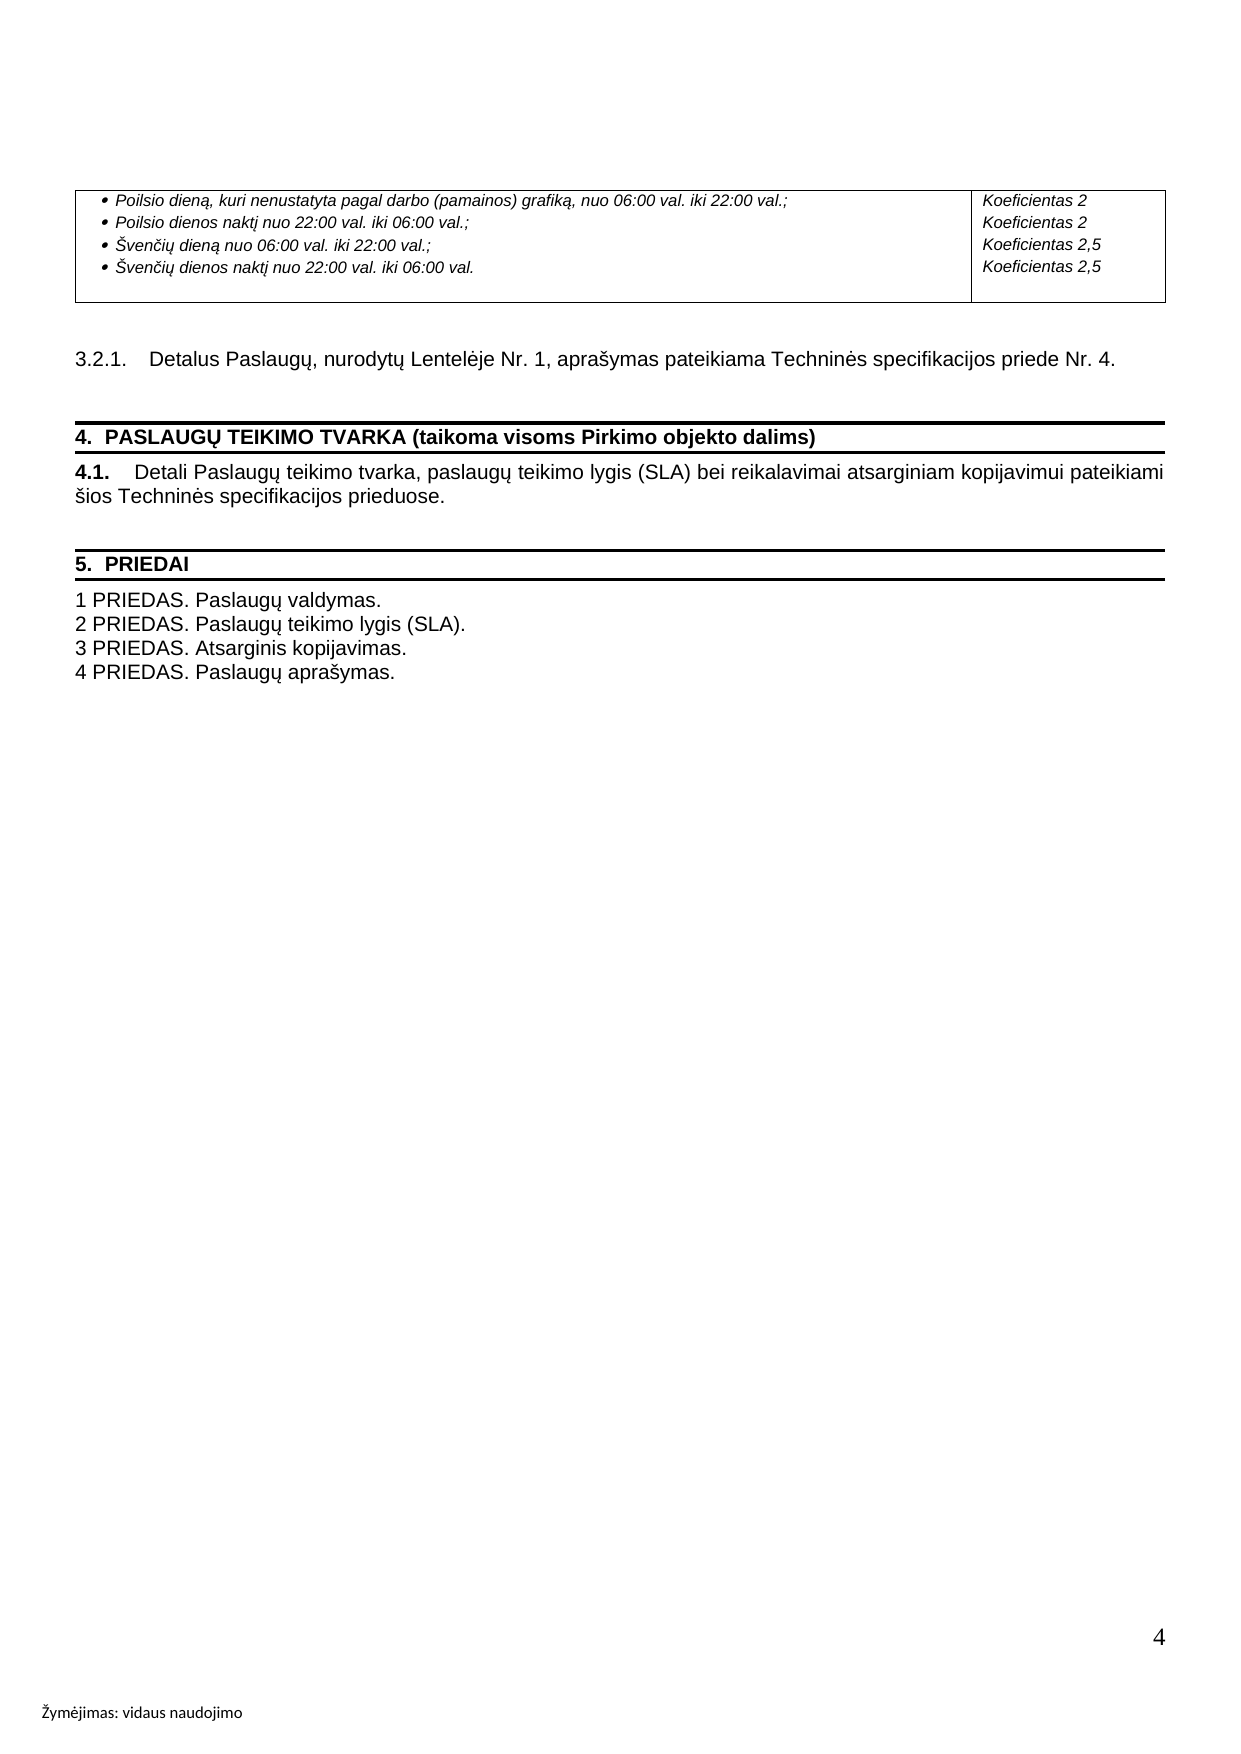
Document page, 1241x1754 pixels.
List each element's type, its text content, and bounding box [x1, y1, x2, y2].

text 4 PRIEDAS. Paslaugų aprašymas. [75, 659, 1165, 683]
list Detalus Paslaugų, nurodytų Lentelėje Nr. 1, aprašymas pateikiama Techninės specifikacijos priede Nr. 4. [75, 347, 1165, 371]
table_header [76, 191, 971, 302]
list PASLAUGŲ TEIKIMO TVARKA (taikoma visoms Pirkimo objekto dalims) [75, 425, 1165, 451]
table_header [972, 191, 1165, 302]
text 1 PRIEDAS. Paslaugų valdymas. [75, 588, 1165, 612]
list PRIEDAI [75, 552, 1165, 578]
text 2 PRIEDAS. Paslaugų teikimo lygis (SLA). [75, 612, 1165, 636]
list Detali Paslaugų teikimo tvarka, paslaugų teikimo lygis (SLA) bei reikalavimai atsarginiam kopijavimui pateikiami šios Techninės specifikacijos prieduose. [75, 460, 1165, 508]
text 3 PRIEDAS. Atsarginis kopijavimas. [75, 636, 1165, 659]
